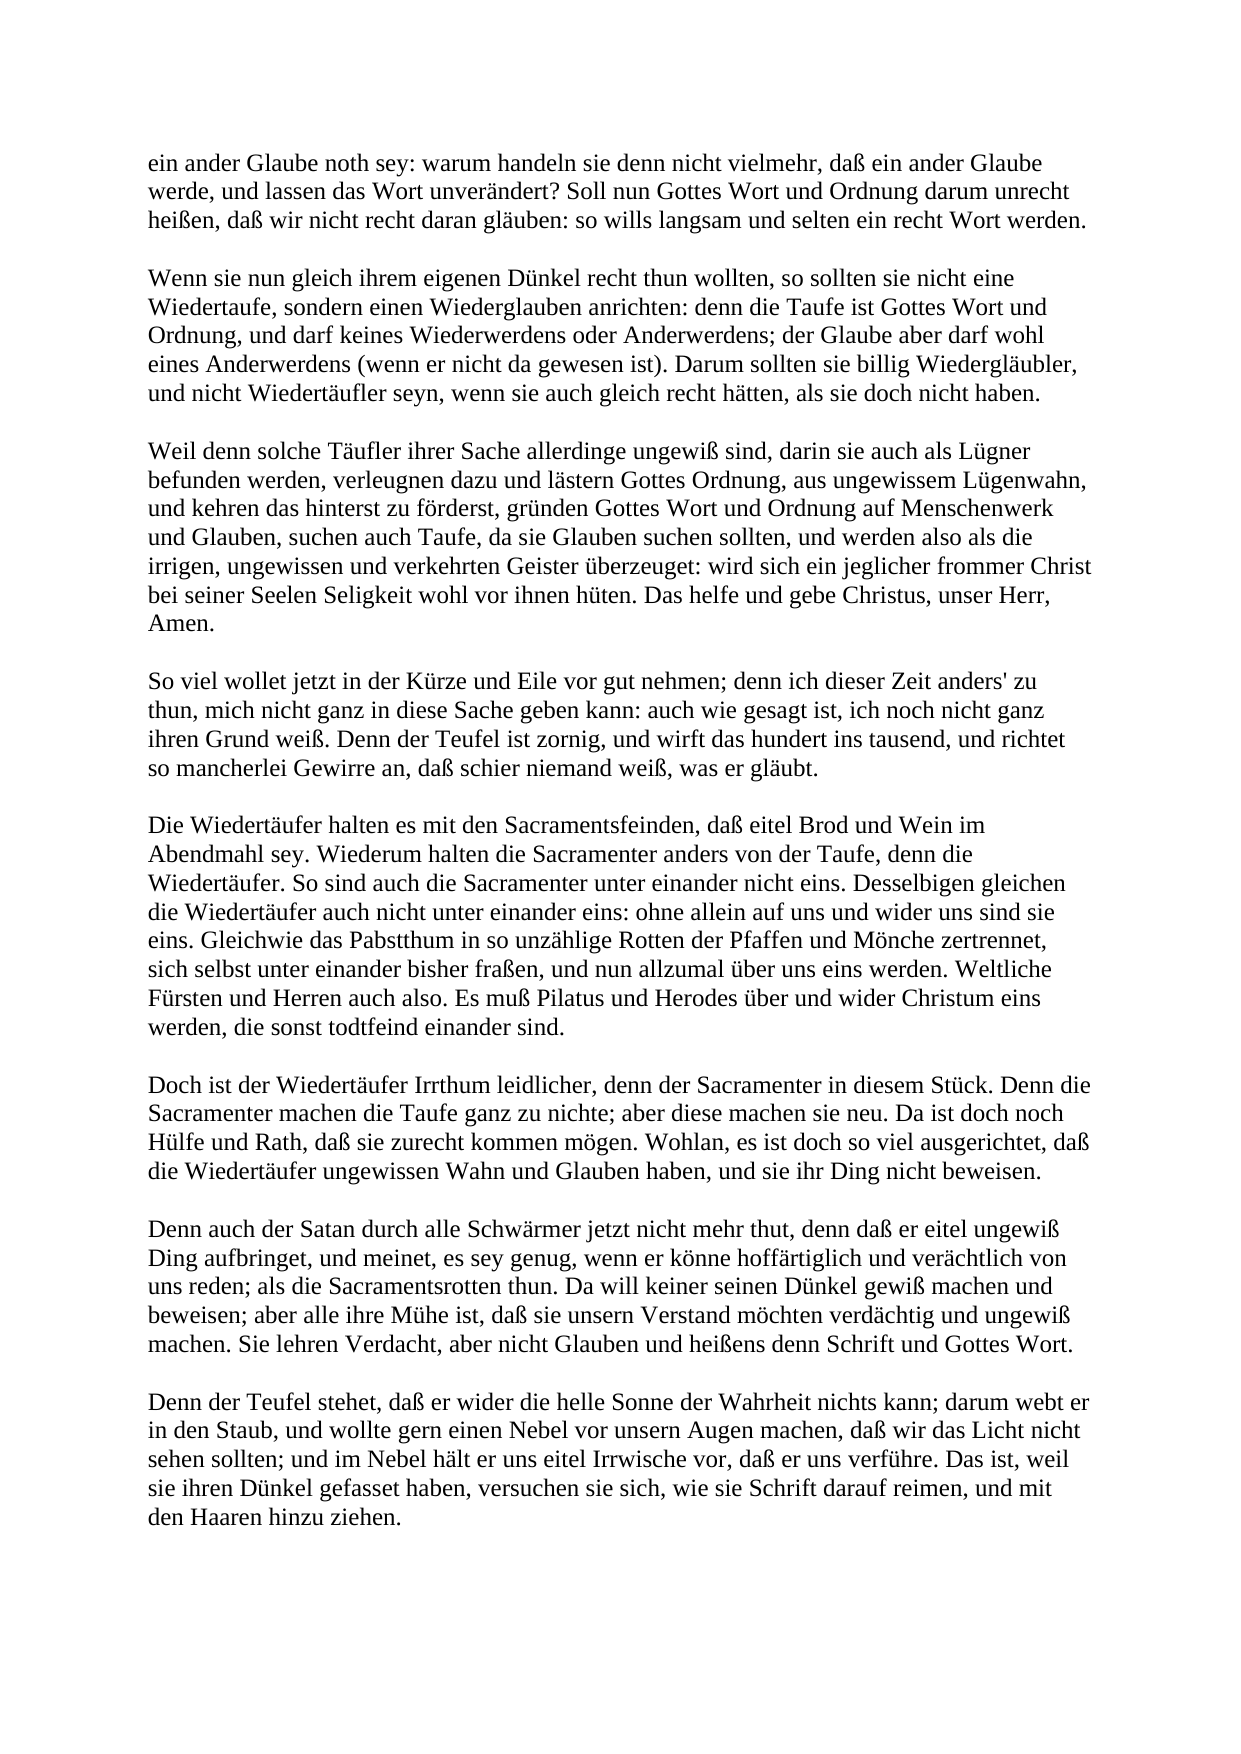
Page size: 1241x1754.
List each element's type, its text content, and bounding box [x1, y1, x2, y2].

text Weil denn solche Täufler ihrer Sache allerdinge ungewiß sind, darin sie auch als Lügner befunden werden, verleugnen dazu und lästern Gottes Ordnung, aus ungewissem Lügenwahn, und kehren das hinterst zu förderst, gründen Gottes Wort und Ordnung auf Menschenwerk und Glauben, suchen auch Taufe, da sie Glauben suchen sollten, und werden also als die irrigen, ungewissen und verkehrten Geister überzeuget: wird sich ein jeglicher frommer Christ bei seiner Seelen Seligkeit wohl vor ihnen hüten. Das helfe und gebe Christus, unser Herr, Amen. [148, 436, 1093, 637]
text So viel wollet jetzt in der Kürze und Eile vor gut nehmen; denn ich dieser Zeit anders' zu thun, mich nicht ganz in diese Sache geben kann: auch wie gesagt ist, ich noch nicht ganz ihren Grund weiß. Denn der Teufel ist zornig, und wirft das hundert ins tausend, und richtet so mancherlei Gewirre an, daß schier niemand weiß, was er gläubt. [148, 666, 1093, 781]
text Denn auch der Satan durch alle Schwärmer jetzt nicht mehr thut, denn daß er eitel ungewiß Ding aufbringet, und meinet, es sey genug, wenn er könne hoffärtiglich und verächtlich von uns reden; als die Sacramentsrotten thun. Da will keiner seinen Dünkel gewiß machen und beweisen; aber alle ihre Mühe ist, daß sie unsern Verstand möchten verdächtig und ungewiß machen. Sie lehren Verdacht, aber nicht Glauben und heißens denn Schrift und Gottes Wort. [148, 1214, 1093, 1358]
text Denn der Teufel stehet, daß er wider die helle Sonne der Wahrheit nichts kann; darum webt er in den Staub, und wollte gern einen Nebel vor unsern Augen machen, daß wir das Licht nicht sehen sollten; und im Nebel hält er uns eitel Irrwische vor, daß er uns verführe. Das ist, weil sie ihren Dünkel gefasset haben, versuchen sie sich, wie sie Schrift darauf reimen, und mit den Haaren hinzu ziehen. [148, 1387, 1093, 1531]
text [148, 148, 1093, 234]
text Die Wiedertäufer halten es mit den Sacramentsfeinden, daß eitel Brod und Wein im Abendmahl sey. Wiederum halten die Sacramenter anders von der Taufe, denn die Wiedertäufer. So sind auch die Sacramenter unter einander nicht eins. Desselbigen gleichen die Wiedertäufer auch nicht unter einander eins: ohne allein auf uns und wider uns sind sie eins. Gleichwie das Pabstthum in so unzählige Rotten der Pfaffen und Mönche zertrennet, sich selbst unter einander bisher fraßen, und nun allzumal über uns eins werden. Weltliche Fürsten und Herren auch also. Es muß Pilatus und Herodes über und wider Christum eins werden, die sonst todtfeind einander sind. [148, 811, 1093, 1041]
text Doch ist der Wiedertäufer Irrthum leidlicher, denn der Sacramenter in diesem Stück. Denn die Sacramenter machen die Taufe ganz zu nichte; aber diese machen sie neu. Da ist doch noch Hülfe und Rath, daß sie zurecht kommen mögen. Wohlan, es ist doch so viel ausgerichtet, daß die Wiedertäufer ungewissen Wahn und Glauben haben, und sie ihr Ding nicht beweisen. [148, 1070, 1093, 1185]
text Wenn sie nun gleich ihrem eigenen Dünkel recht thun wollten, so sollten sie nicht eine Wiedertaufe, sondern einen Wiederglauben anrichten: denn die Taufe ist Gottes Wort und Ordnung, und darf keines Wiederwerdens oder Anderwerdens; der Glaube aber darf wohl eines Anderwerdens (wenn er nicht da gewesen ist). Darum sollten sie billig Wiedergläubler, und nicht Wiedertäufler seyn, wenn sie auch gleich recht hätten, als sie doch nicht haben. [148, 263, 1093, 407]
